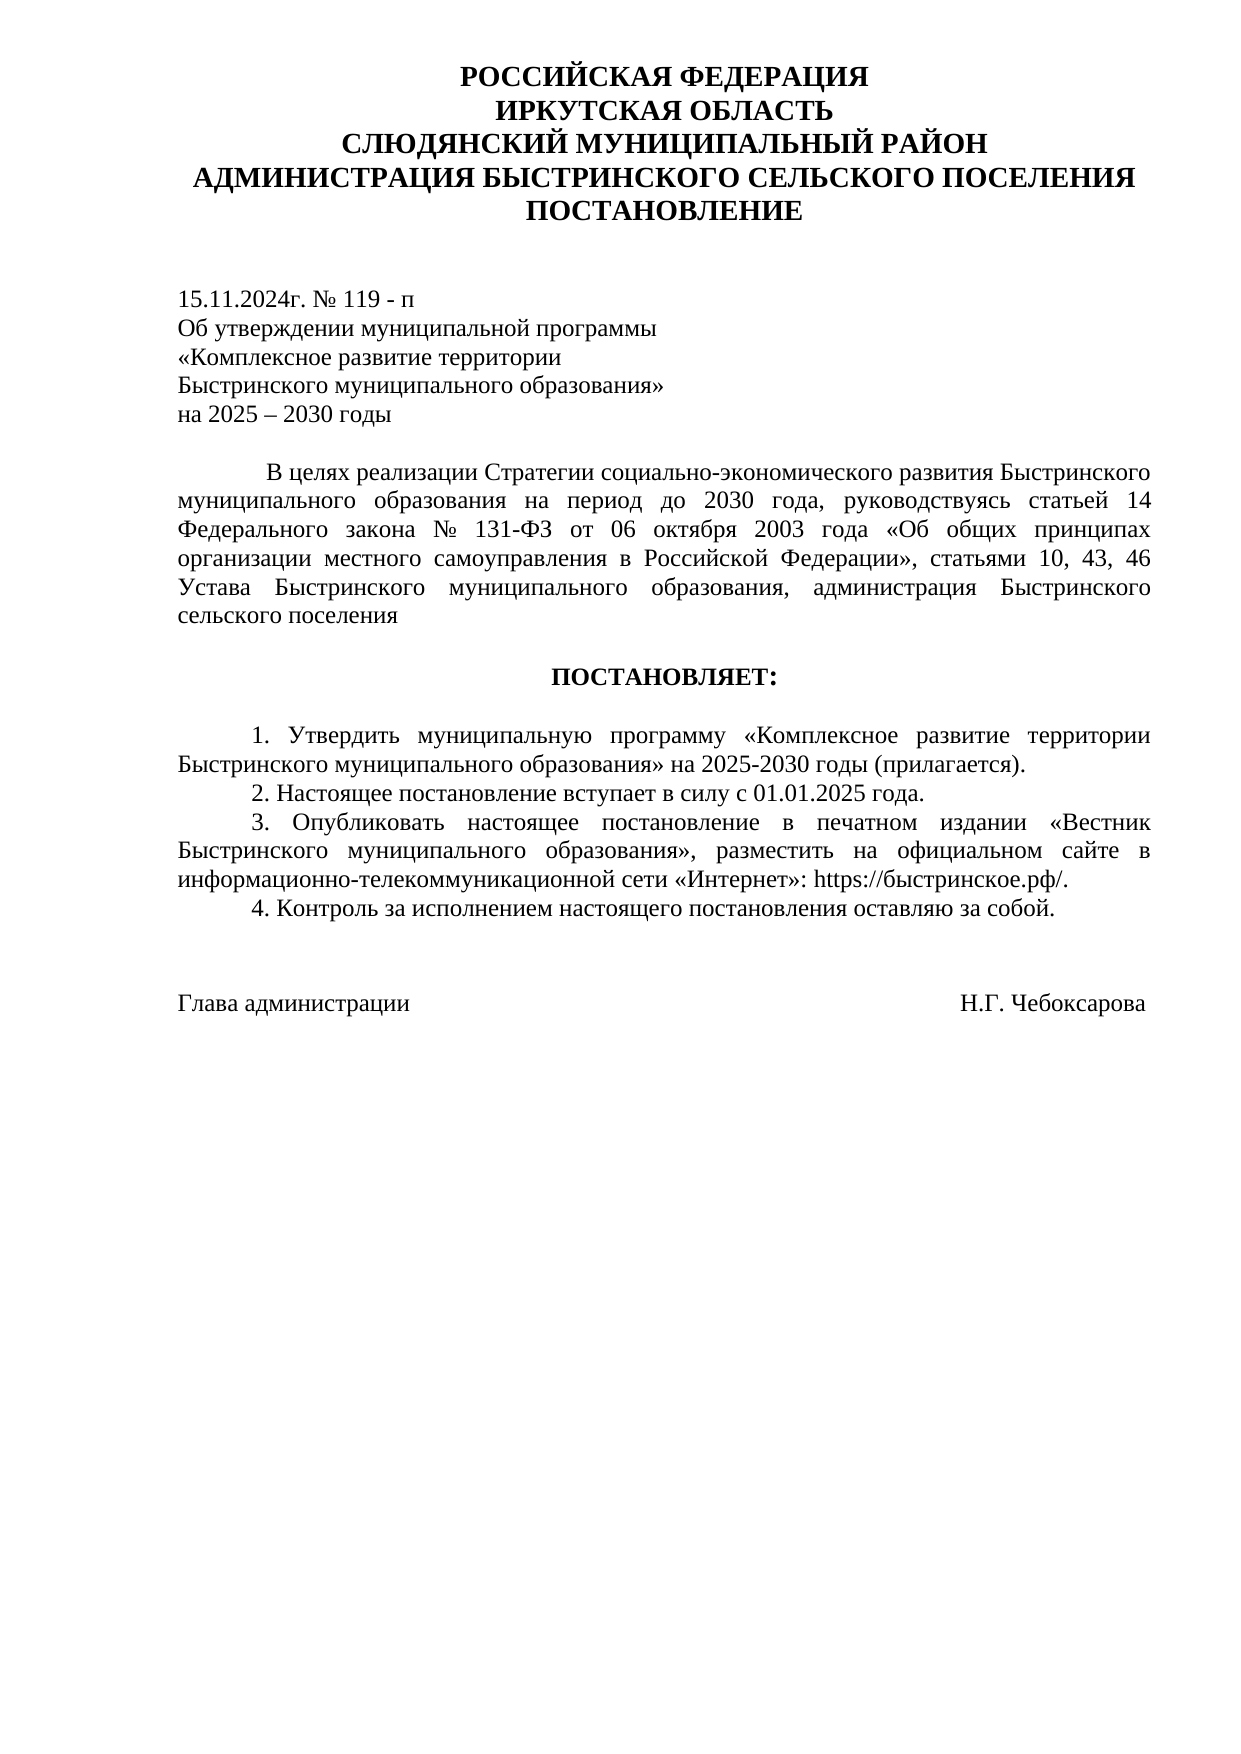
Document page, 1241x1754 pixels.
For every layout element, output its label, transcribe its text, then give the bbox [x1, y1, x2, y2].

text Быстринского муниципального образования» [177, 371, 1152, 399]
text СЛЮДЯНСКИЙ МУНИЦИПАЛЬНЫЙ РАЙОН [177, 126, 1152, 160]
text «Комплексное развитие территории [177, 342, 1152, 371]
text ПОСТАНОВЛЯЕТ: [177, 658, 1152, 692]
text ИРКУТСКАЯ ОБЛАСТЬ [177, 93, 1152, 126]
text 3. Опубликовать настоящее постановление в печатном издании «Вестник Быстринского муниципального образования», разместить на официальном сайте в информационно-телекоммуникационной сети «Интернет»: https://быстринское.рф/. [177, 807, 1152, 893]
text АДМИНИСТРАЦИЯ БЫСТРИНСКОГО СЕЛЬСКОГО ПОСЕЛЕНИЯ [177, 160, 1152, 193]
text РОССИЙСКАЯ ФЕДЕРАЦИЯ [177, 59, 1152, 93]
text на 2025 – 2030 годы [177, 399, 1152, 428]
text 2. Настоящее постановление вступает в силу с 01.01.2025 года. [177, 778, 1152, 807]
text Об утверждении муниципальной программы [177, 313, 1152, 342]
text ПОСТАНОВЛЕНИЕ [177, 193, 1152, 227]
text 15.11.2024г. № 119 - п [177, 284, 1152, 313]
text В целях реализации Стратегии социально-экономического развития Быстринского муниципального образования на период до 2030 года, руководствуясь статьей 14 Федерального закона № 131-ФЗ от 06 октября 2003 года «Об общих принципах организации местного самоуправления в Российской Федерации», статьями 10, 43, 46 Устава Быстринского муниципального образования, администрация Быстринского сельского поселения [177, 457, 1152, 629]
text Глава администрации Н.Г. Чебоксарова [177, 988, 1152, 1016]
text 4. Контроль за исполнением настоящего постановления оставляю за собой. [177, 893, 1152, 922]
text 1. Утвердить муниципальную программу «Комплексное развитие территории Быстринского муниципального образования» на 2025-2030 годы (прилагается). [177, 720, 1152, 778]
